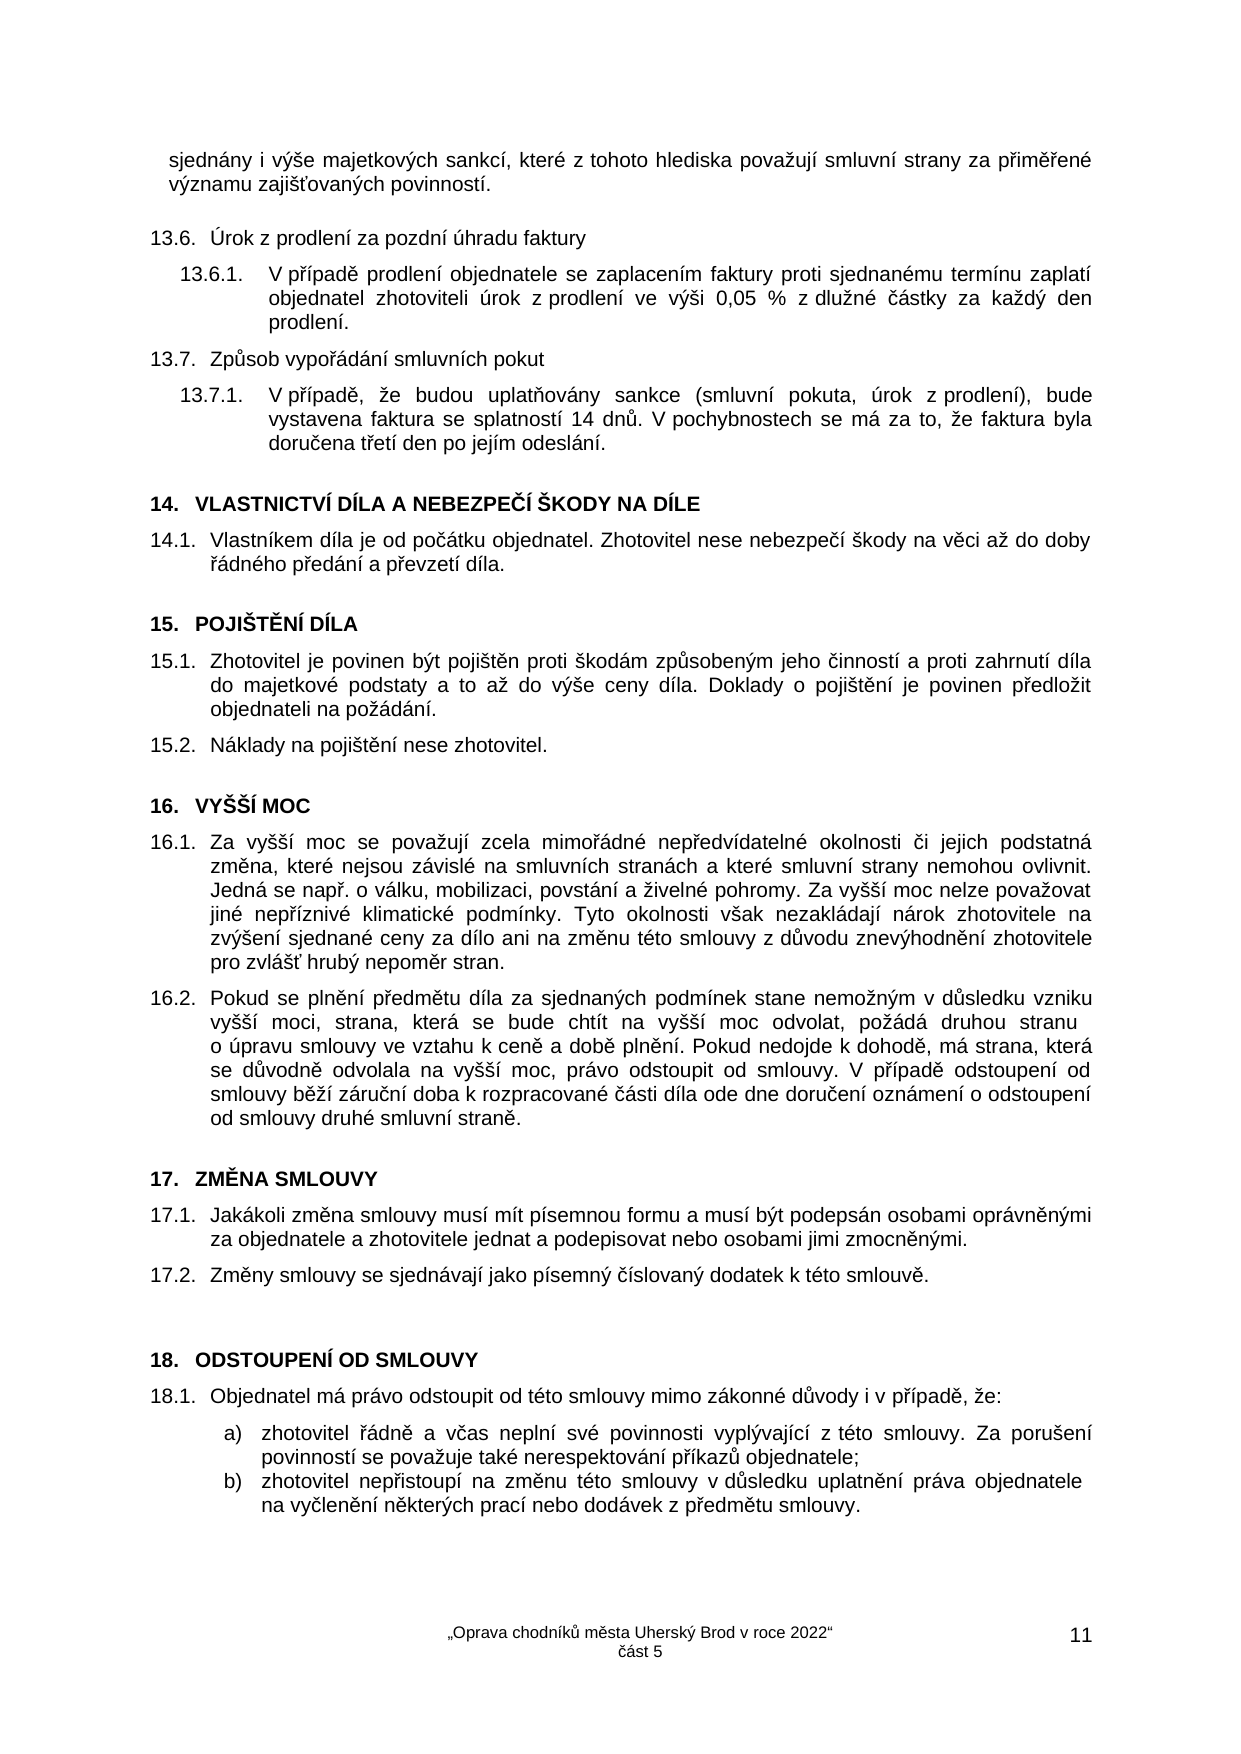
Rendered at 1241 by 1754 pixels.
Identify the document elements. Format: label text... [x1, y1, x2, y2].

subtitle Pokud se plnění předmětu díla za sjednaných podmínek stane nemožným v důsledku vzniku vyšší moci, strana, která se bude chtít na vyšší moc odvolat, požádá druhou stranu o úpravu smlouvy ve vztahu k ceně a době plnění. Pokud nedojde k dohodě, má strana, která se důvodně odvolala na vyšší moc, právo odstoupit od smlouvy. V případě odstoupení od smlouvy běží záruční doba k rozpracované části díla ode dne doručení oznámení o odstoupení od smlouvy druhé smluvní straně. [150, 986, 1093, 1130]
subtitle V případě, že budou uplatňovány sankce (smluvní pokuta, úrok z prodlení), bude vystavena faktura se splatností 14 dnů. V pochybnostech se má za to, že faktura byla doručena třetí den po jejím odeslání. [179, 383, 1093, 455]
subtitle Změny smlouvy se sjednávají jako písemný číslovaný dodatek k této smlouvě. [150, 1263, 1093, 1287]
list zhotovitel řádně a včas neplní své povinnosti vyplývající z této smlouvy. Za porušení povinností se považuje také nerespektování příkazů objednatele; [224, 1421, 1093, 1468]
subtitle Úrok z prodlení za pozdní úhradu faktury [150, 226, 1093, 250]
subtitle Změna smlouvy [150, 1166, 1093, 1190]
subtitle Objednatel má právo odstoupit od této smlouvy mimo zákonné důvody i v případě, že: [150, 1384, 1093, 1408]
subtitle Vyšší moc [150, 793, 1093, 817]
list zhotovitel nepřistoupí na změnu této smlouvy v důsledku uplatnění práva objednatele na vyčlenění některých prací nebo dodávek z předmětu smlouvy. [224, 1468, 1093, 1516]
subtitle Vlastníkem díla je od počátku objednatel. Zhotovitel nese nebezpečí škody na věci až do doby řádného předání a převzetí díla. [150, 528, 1093, 576]
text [169, 148, 1093, 196]
subtitle Způsob vypořádání smluvních pokut [150, 347, 1093, 371]
subtitle Pojištění díla [150, 612, 1093, 636]
subtitle Zhotovitel je povinen být pojištěn proti škodám způsobeným jeho činností a proti zahrnutí díla do majetkové podstaty a to až do výše ceny díla. Doklady o pojištění je povinen předložit objednateli na požádání. [150, 649, 1093, 721]
subtitle Za vyšší moc se považují zcela mimořádné nepředvídatelné okolnosti či jejich podstatná změna, které nejsou závislé na smluvních stranách a které smluvní strany nemohou ovlivnit. Jedná se např. o válku, mobilizaci, povstání a živelné pohromy. Za vyšší moc nelze považovat jiné nepříznivé klimatické podmínky. Tyto okolnosti však nezakládají nárok zhotovitele na zvýšení sjednané ceny za dílo ani na změnu této smlouvy z důvodu znevýhodnění zhotovitele pro zvlášť hrubý nepoměr stran. [150, 830, 1093, 974]
subtitle Náklady na pojištění nese zhotovitel. [150, 733, 1093, 757]
subtitle Jakákoli změna smlouvy musí mít písemnou formu a musí být podepsán osobami oprávněnými za objednatele a zhotovitele jednat a podepisovat nebo osobami jimi zmocněnými. [150, 1203, 1093, 1251]
subtitle Odstoupení od smlouvy [150, 1348, 1093, 1372]
subtitle Vlastnictví díla a nebezpečí škody na díle [150, 491, 1093, 515]
subtitle V případě prodlení objednatele se zaplacením faktury proti sjednanému termínu zaplatí objednatel zhotoviteli úrok z prodlení ve výši 0,05 % z dlužné částky za každý den prodlení. [179, 262, 1093, 334]
